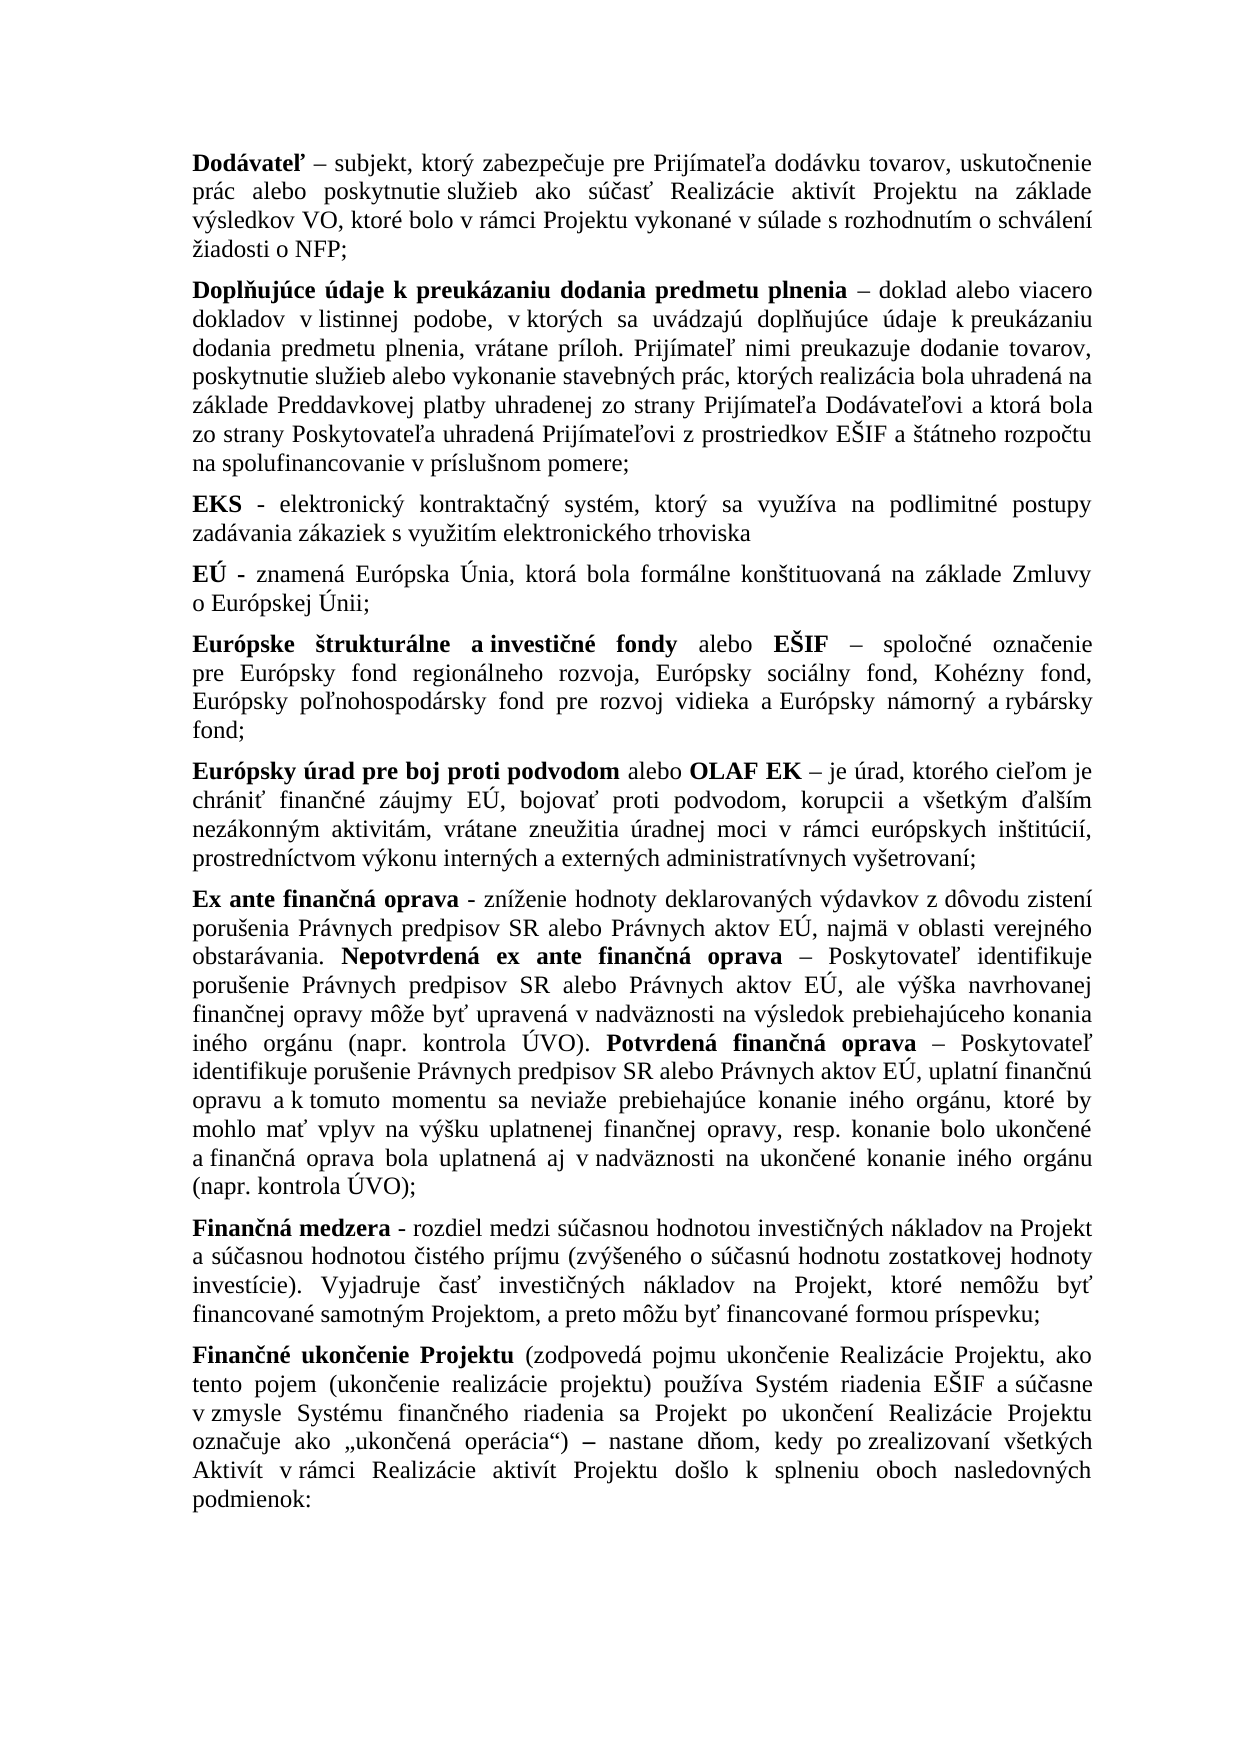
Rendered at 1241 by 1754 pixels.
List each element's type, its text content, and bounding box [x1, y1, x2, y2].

text EÚ - znamená Európska Únia, ktorá bola formálne konštituovaná na základe Zmluvy o Európskej Únii; [192, 559, 1093, 616]
text Európsky úrad pre boj proti podvodom alebo OLAF EK – je úrad, ktorého cieľom je chrániť finančné záujmy EÚ, bojovať proti podvodom, korupcii a všetkým ďalším nezákonným aktivitám, vrátane zneužitia úradnej moci v rámci európskych inštitúcií, prostredníctvom výkonu interných a externých administratívnych vyšetrovaní; [192, 756, 1093, 871]
text EKS - elektronický kontraktačný systém, ktorý sa využíva na podlimitné postupy zadávania zákaziek s využitím elektronického trhoviska [192, 489, 1093, 546]
text Doplňujúce údaje k preukázaniu dodania predmetu plnenia – doklad alebo viacero dokladov v listinnej podobe, v ktorých sa uvádzajú doplňujúce údaje k preukázaniu dodania predmetu plnenia, vrátane príloh. Prijímateľ nimi preukazuje dodanie tovarov, poskytnutie služieb alebo vykonanie stavebných prác, ktorých realizácia bola uhradená na základe Preddavkovej platby uhradenej zo strany Prijímateľa Dodávateľovi a ktorá bola zo strany Poskytovateľa uhradená Prijímateľovi z prostriedkov EŠIF a štátneho rozpočtu na spolufinancovanie v príslušnom pomere; [192, 275, 1093, 476]
text Dodávateľ – subjekt, ktorý zabezpečuje pre Prijímateľa dodávku tovarov, uskutočnenie prác alebo poskytnutie služieb ako súčasť Realizácie aktivít Projektu na základe výsledkov VO, ktoré bolo v rámci Projektu vykonané v súlade s rozhodnutím o schválení žiadosti o NFP; [192, 148, 1093, 263]
text Finančné ukončenie Projektu (zodpovedá pojmu ukončenie Realizácie Projektu, ako tento pojem (ukončenie realizácie projektu) používa Systém riadenia EŠIF a súčasne v zmysle Systému finančného riadenia sa Projekt po ukončení Realizácie Projektu označuje ako „ukončená operácia“) – nastane dňom, kedy po zrealizovaní všetkých Aktivít v rámci Realizácie aktivít Projektu došlo k splneniu oboch nasledovných podmienok: [192, 1340, 1093, 1513]
text Ex ante finančná oprava - zníženie hodnoty deklarovaných výdavkov z dôvodu zistení porušenia Právnych predpisov SR alebo Právnych aktov EÚ, najmä v oblasti verejného obstarávania. Nepotvrdená ex ante finančná oprava – Poskytovateľ identifikuje porušenie Právnych predpisov SR alebo Právnych aktov EÚ, ale výška navrhovanej finančnej opravy môže byť upravená v nadväznosti na výsledok prebiehajúceho konania iného orgánu (napr. kontrola ÚVO). Potvrdená finančná oprava – Poskytovateľ identifikuje porušenie Právnych predpisov SR alebo Právnych aktov EÚ, uplatní finančnú opravu a k tomuto momentu sa neviaže prebiehajúce konanie iného orgánu, ktoré by mohlo mať vplyv na výšku uplatnenej finančnej opravy, resp. konanie bolo ukončené a finančná oprava bola uplatnená aj v nadväznosti na ukončené konanie iného orgánu (napr. kontrola ÚVO); [192, 884, 1093, 1200]
text Finančná medzera - rozdiel medzi súčasnou hodnotou investičných nákladov na Projekt a súčasnou hodnotou čistého príjmu (zvýšeného o súčasnú hodnotu zostatkovej hodnoty investície). Vyjadruje časť investičných nákladov na Projekt, ktoré nemôžu byť financované samotným Projektom, a preto môžu byť financované formou príspevku; [192, 1213, 1093, 1328]
text Európske štrukturálne a investičné fondy alebo EŠIF – spoločné označenie pre Európsky fond regionálneho rozvoja, Európsky sociálny fond, Kohézny fond, Európsky poľnohospodársky fond pre rozvoj vidieka a Európsky námorný a rybársky fond; [192, 629, 1093, 744]
